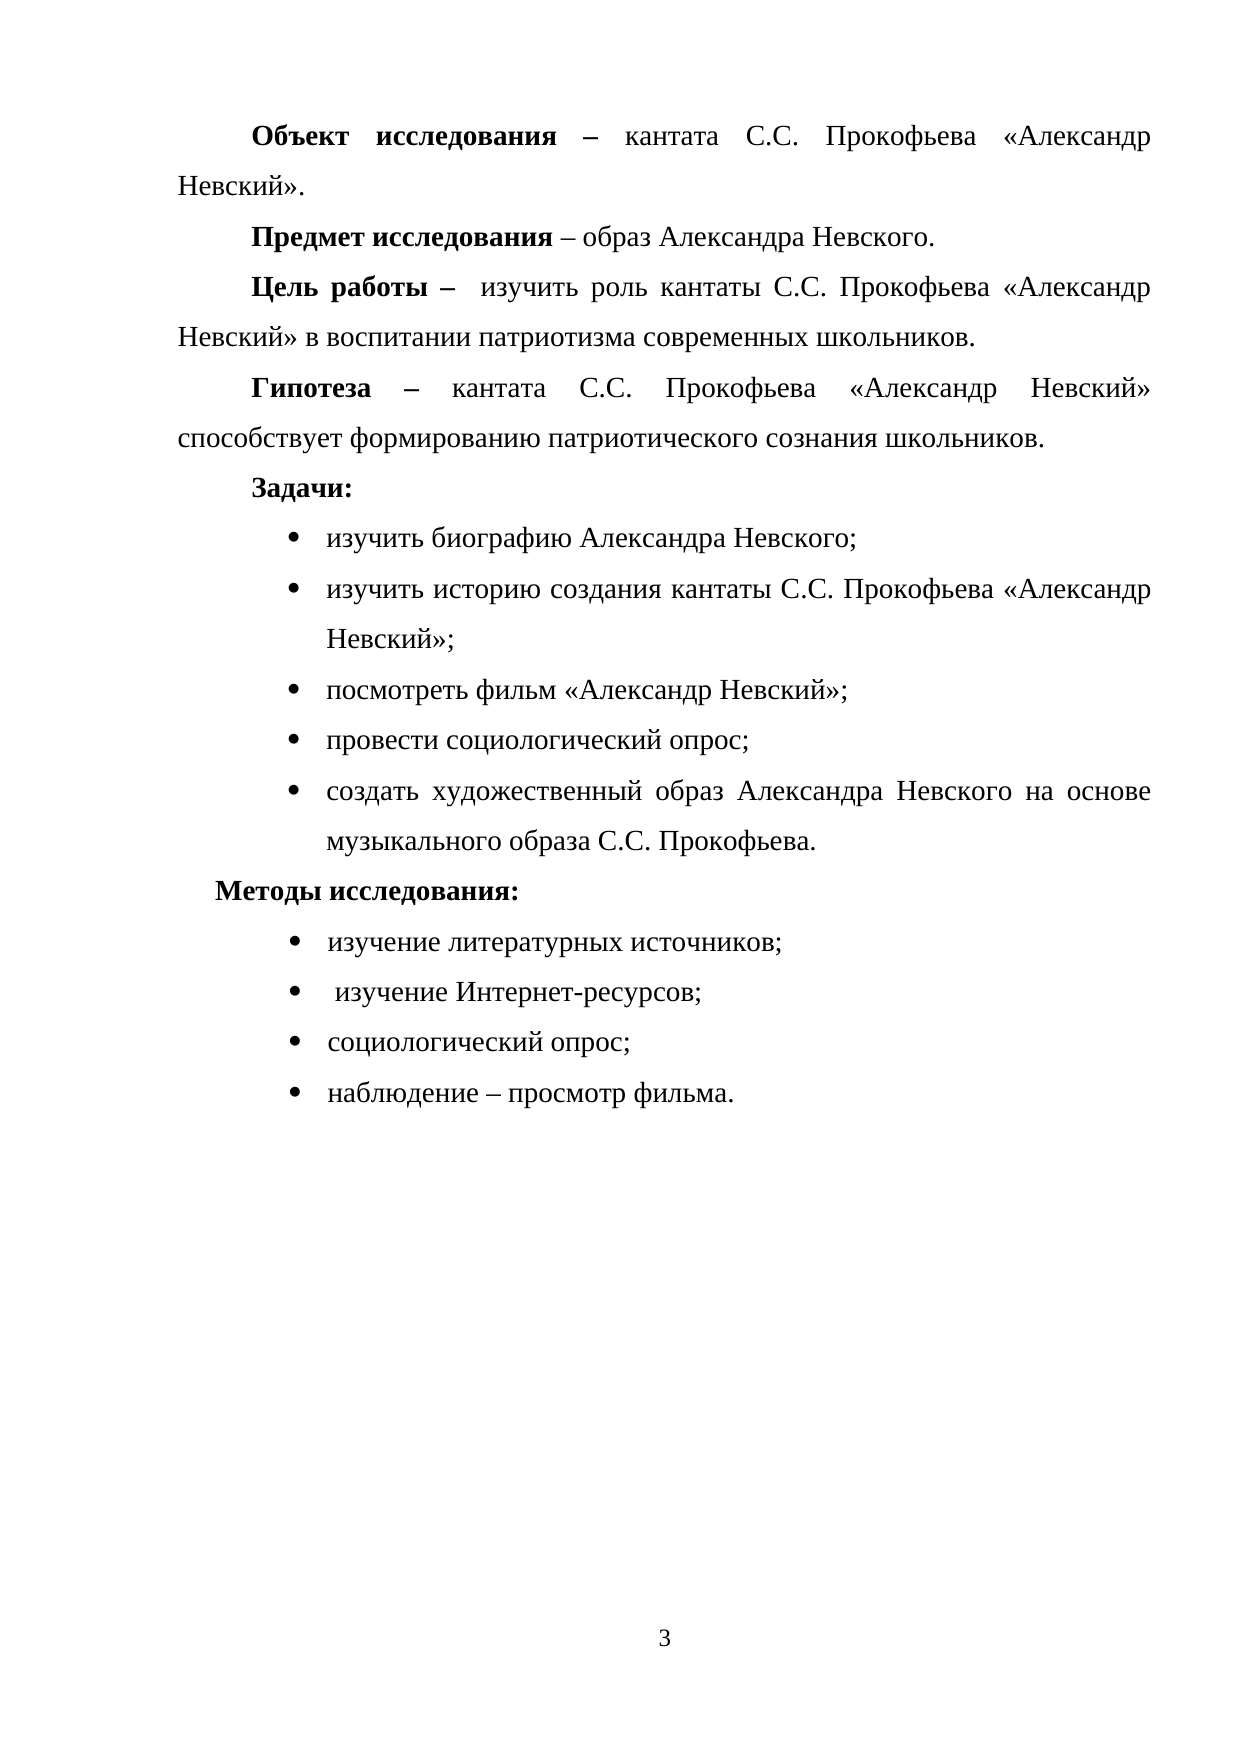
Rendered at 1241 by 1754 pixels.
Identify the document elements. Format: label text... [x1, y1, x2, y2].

text Цель работы – изучить роль кантаты С.С. Прокофьева «Александр Невский» в воспитании патриотизма современных школьников. [177, 269, 1152, 353]
list изучение литературных источников; [290, 924, 1152, 957]
list изучить биографию Александра Невского; [288, 521, 1152, 554]
text Задачи: [177, 470, 1152, 504]
text Объект исследования – кантата С.С. Прокофьева «Александр Невский». [177, 118, 1152, 202]
list социологический опрос; [290, 1024, 1152, 1058]
list изучение Интернет-ресурсов; [290, 974, 1152, 1008]
text Гипотеза – кантата С.С. Прокофьева «Александр Невский» способствует формированию патриотического сознания школьников. [177, 370, 1152, 453]
list провести социологический опрос; [288, 722, 1152, 756]
list посмотреть фильм «Александр Невский»; [288, 672, 1152, 705]
list создать художественный образ Александра Невского на основе музыкального образа С.С. Прокофьева. [288, 773, 1152, 857]
list наблюдение – просмотр фильма. [290, 1075, 1152, 1108]
text Методы исследования: [177, 873, 1152, 907]
text Предмет исследования – образ Александра Невского. [177, 219, 1152, 252]
list изучить историю создания кантаты С.С. Прокофьева «Александр Невский»; [288, 571, 1152, 655]
